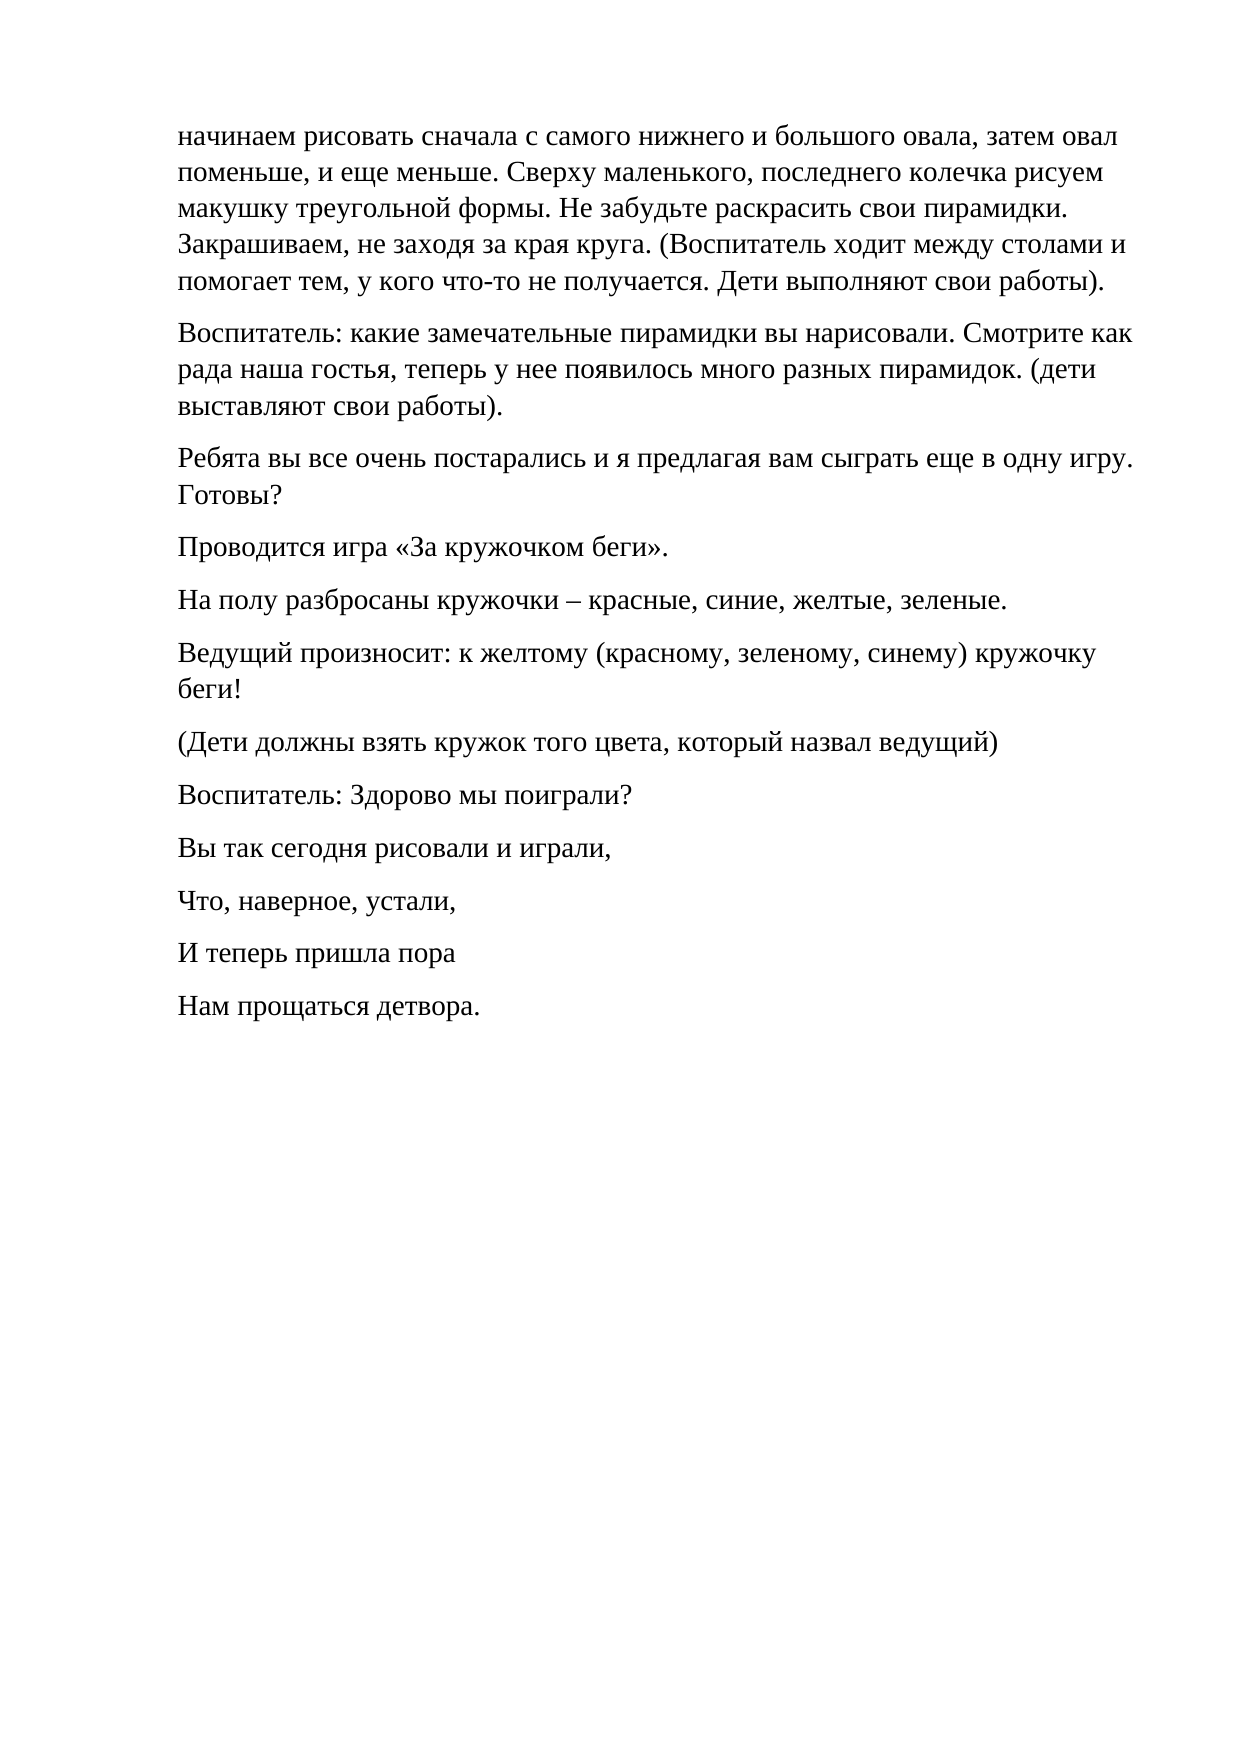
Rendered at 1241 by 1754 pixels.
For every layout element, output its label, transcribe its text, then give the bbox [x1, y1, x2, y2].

text На полу разбросаны кружочки – красные, синие, желтые, зеленые. [177, 582, 1152, 616]
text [177, 118, 1152, 296]
text Что, наверное, устали, [177, 883, 1152, 916]
text Ребята вы все очень постарались и я предлагая вам сыграть еще в одну игру. Готовы? [177, 441, 1152, 510]
text Ведущий произносит: к желтому (красному, зеленому, синему) кружочку беги! [177, 635, 1152, 705]
text Воспитатель: какие замечательные пирамидки вы нарисовали. Смотрите как рада наша гостья, теперь у нее появилось много разных пирамидок. (дети выставляют свои работы). [177, 316, 1152, 421]
text (Дети должны взять кружок того цвета, который назвал ведущий) [177, 724, 1152, 758]
text И теперь пришла пора [177, 935, 1152, 969]
text Вы так сегодня рисовали и играли, [177, 830, 1152, 863]
text Нам прощаться детвора. [177, 988, 1152, 1022]
text Проводится игра «За кружочком беги». [177, 529, 1152, 563]
text Воспитатель: Здорово мы поиграли? [177, 777, 1152, 811]
